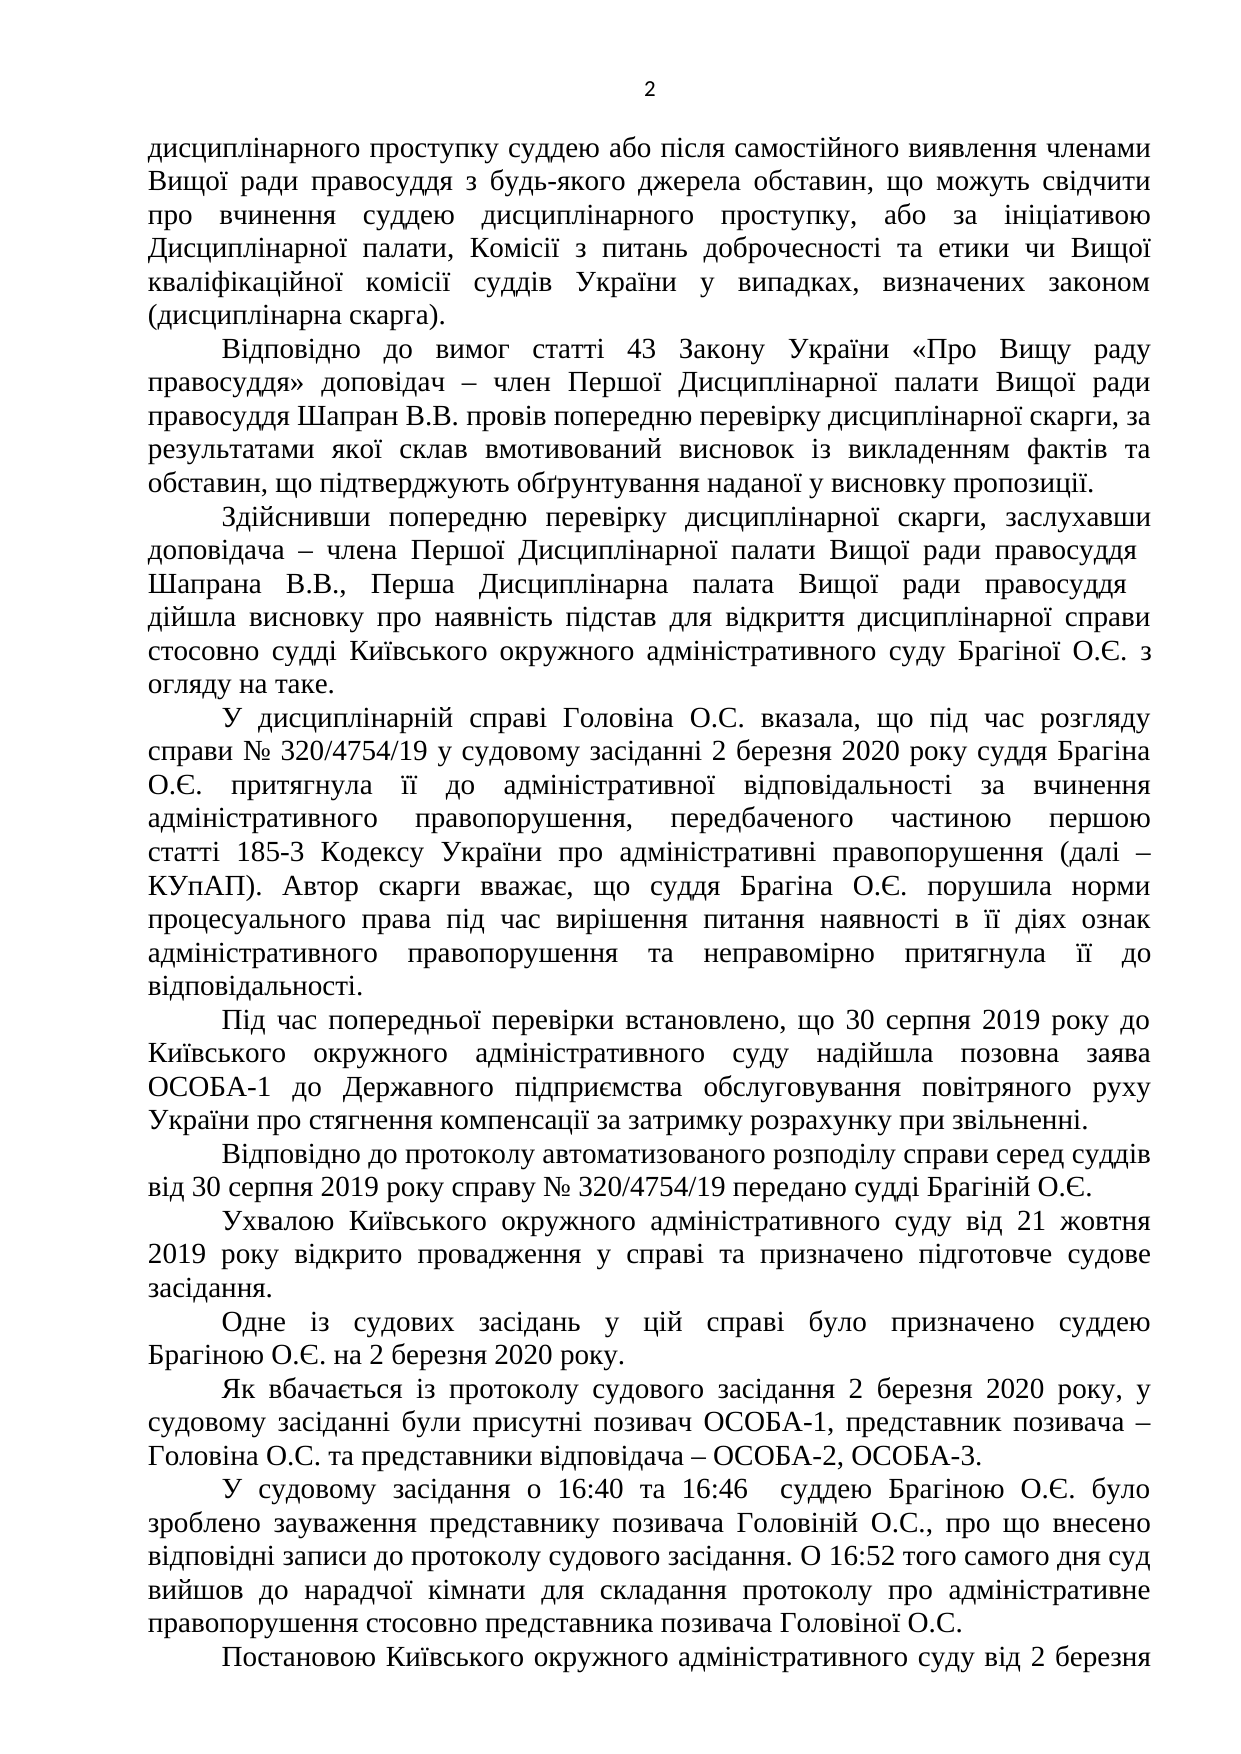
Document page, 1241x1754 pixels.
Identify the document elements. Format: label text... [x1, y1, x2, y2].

text Одне із судових засідань у цій справі було призначено суддею Брагіною О.Є. на 2 березня 2020 року. [148, 1304, 1152, 1371]
text Відповідно до вимог статті 43 Закону України «Про Вищу раду правосуддя» доповідач – член Першої Дисциплінарної палати Вищої ради правосуддя Шапран В.В. провів попередню перевірку дисциплінарної скарги, за результатами якої склав вмотивований висновок із викладенням фактів та обставин, що підтверджують обґрунтування наданої у висновку пропозиції. [148, 331, 1152, 499]
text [148, 130, 1152, 331]
text У дисциплінарній справі Головіна О.С. вказала, що під час розгляду справи № 320/4754/19 у судовому засіданні 2 березня 2020 року суддя Брагіна О.Є. притягнула її до адміністративної відповідальності за вчинення адміністративного правопорушення, передбаченого частиною першою статті 185-3 Кодексу України про адміністративні правопорушення (далі – КУпАП). Автор скарги вважає, що суддя Брагіна О.Є. порушила норми процесуального права під час вирішення питання наявності в її діях ознак адміністративного правопорушення та неправомірно притягнула її до відповідальності. [148, 700, 1152, 1002]
text Ухвалою Київського окружного адміністративного суду від 21 жовтня 2019 року відкрито провадження у справі та призначено підготовче судове засідання. [148, 1203, 1152, 1304]
text Здійснивши попередню перевірку дисциплінарної скарги, заслухавши доповідача – члена Першої Дисциплінарної палати Вищої ради правосуддя Шапрана В.В., Перша Дисциплінарна палата Вищої ради правосуддя дійшла висновку про наявність підстав для відкриття дисциплінарної справи стосовно судді Київського окружного адміністративного суду Брагіної О.Є. з огляду на таке. [148, 499, 1152, 700]
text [148, 1639, 1152, 1673]
text Як вбачається із протоколу судового засідання 2 березня 2020 року, у судовому засіданні були присутні позивач ОСОБА-1, представник позивача – Головіна О.С. та представники відповідача – ОСОБА-2, ОСОБА-3. [148, 1371, 1152, 1471]
text Відповідно до протоколу автоматизованого розподілу справи серед суддів від 30 серпня 2019 року справу № 320/4754/19 передано судді Брагіній О.Є. [148, 1136, 1152, 1203]
text У судовому засідання о 16:40 та 16:46 суддею Брагіною О.Є. було зроблено зауваження представнику позивача Головіній О.С., про що внесено відповідні записи до протоколу судового засідання. О 16:52 того самого дня суд вийшов до нарадчої кімнати для складання протоколу про адміністративне правопорушення стосовно представника позивача Головіної О.С. [148, 1471, 1152, 1639]
text Під час попередньої перевірки встановлено, що 30 серпня 2019 року до Київського окружного адміністративного суду надійшла позовна заява ОСОБА-1 до Державного підприємства обслуговування повітряного руху України про стягнення компенсації за затримку розрахунку при звільненні. [148, 1002, 1152, 1136]
